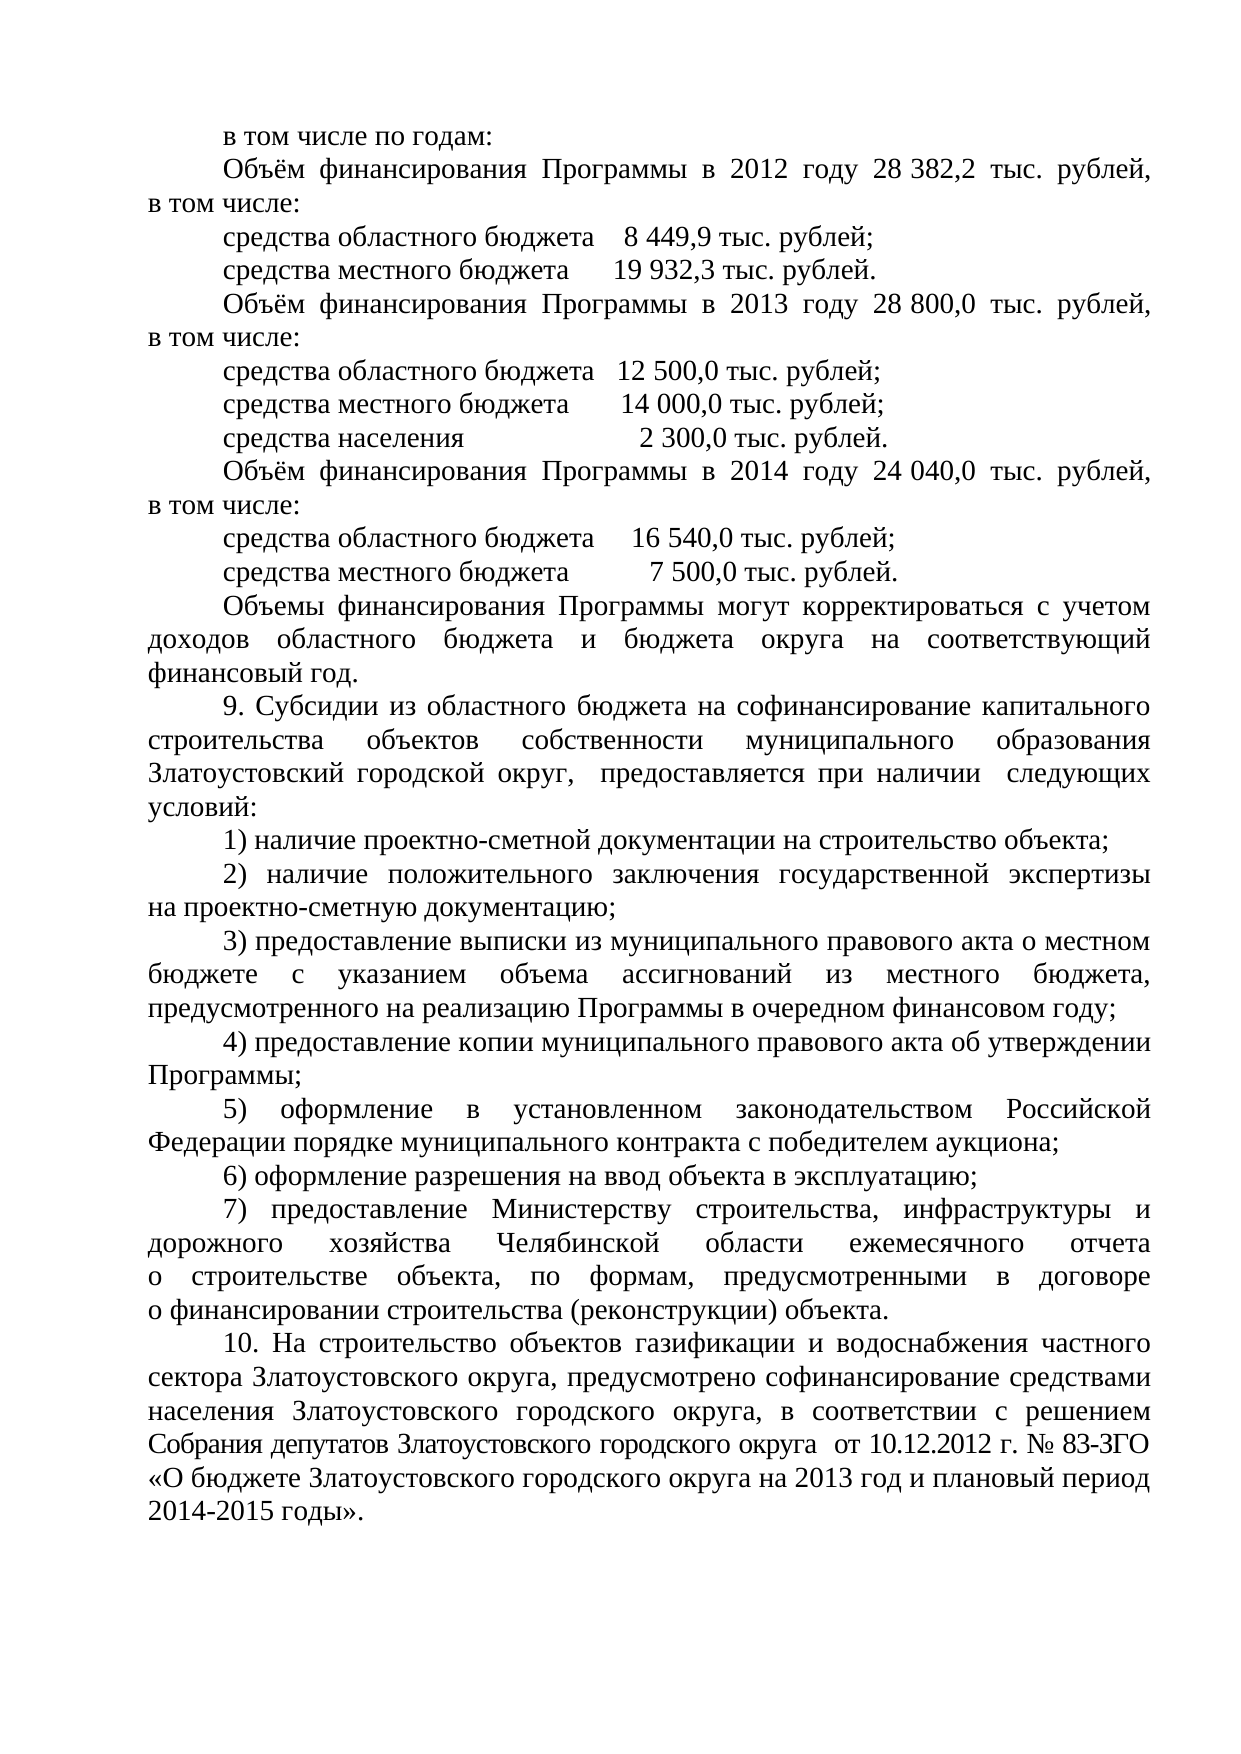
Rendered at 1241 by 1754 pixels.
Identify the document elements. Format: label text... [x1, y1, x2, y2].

text 7) предоставление Министерству строительства, инфраструктуры и дорожного хозяйства Челябинской области ежемесячного отчета о строительстве объекта, по формам, предусмотренными в договоре о финансировании строительства (реконструкции) объекта. [148, 1191, 1152, 1326]
text 4) предоставление копии муниципального правового акта об утверждении Программы; [148, 1024, 1152, 1091]
text Объём финансирования Программы в 2014 году 24 040,0 тыс. рублей, в том числе: [148, 453, 1152, 521]
text 9. Субсидии из областного бюджета на софинансирование капитального строительства объектов собственности муниципального образования Златоустовский городской округ, предоставляется при наличии следующих условий: [148, 688, 1152, 822]
text средства местного бюджета 19 932,3 тыс. рублей. [148, 252, 1152, 286]
text средства областного бюджета 12 500,0 тыс. рублей; [148, 353, 1152, 386]
text средства местного бюджета 14 000,0 тыс. рублей; [148, 386, 1152, 420]
text Объём финансирования Программы в 2013 году 28 800,0 тыс. рублей, в том числе: [148, 286, 1152, 353]
text 2) наличие положительного заключения государственной экспертизы на проектно-сметную документацию; [148, 856, 1152, 923]
text средства населения 2 300,0 тыс. рублей. [148, 420, 1152, 453]
text 10. На строительство объектов газификации и водоснабжения частного сектора Златоустовского округа, предусмотрено софинансирование средствами населения Златоустовского городского округа, в соответствии с решением Собрания депутатов Златоустовского городского округа от 10.12.2012 г. № 83-ЗГО «О бюджете Златоустовского городского округа на 2013 год и плановый период 2014-2015 годы». [148, 1326, 1152, 1527]
text средства областного бюджета 16 540,0 тыс. рублей; [148, 521, 1152, 554]
text Объемы финансирования Программы могут корректироваться с учетом доходов областного бюджета и бюджета округа на соответствующий финансовый год. [148, 588, 1152, 688]
text в том числе по годам: [148, 118, 1152, 152]
text 1) наличие проектно-сметной документации на строительство объекта; [148, 822, 1152, 856]
text 5) оформление в установленном законодательством Российской Федерации порядке муниципального контракта с победителем аукциона; [148, 1091, 1152, 1158]
text средства местного бюджета 7 500,0 тыс. рублей. [148, 554, 1152, 588]
text 6) оформление разрешения на ввод объекта в эксплуатацию; [148, 1158, 1152, 1191]
text Объём финансирования Программы в 2012 году 28 382,2 тыс. рублей, в том числе: [148, 152, 1152, 219]
text средства областного бюджета 8 449,9 тыс. рублей; [148, 219, 1152, 252]
text 3) предоставление выписки из муниципального правового акта о местном бюджете с указанием объема ассигнований из местного бюджета, предусмотренного на реализацию Программы в очередном финансовом году; [148, 923, 1152, 1024]
